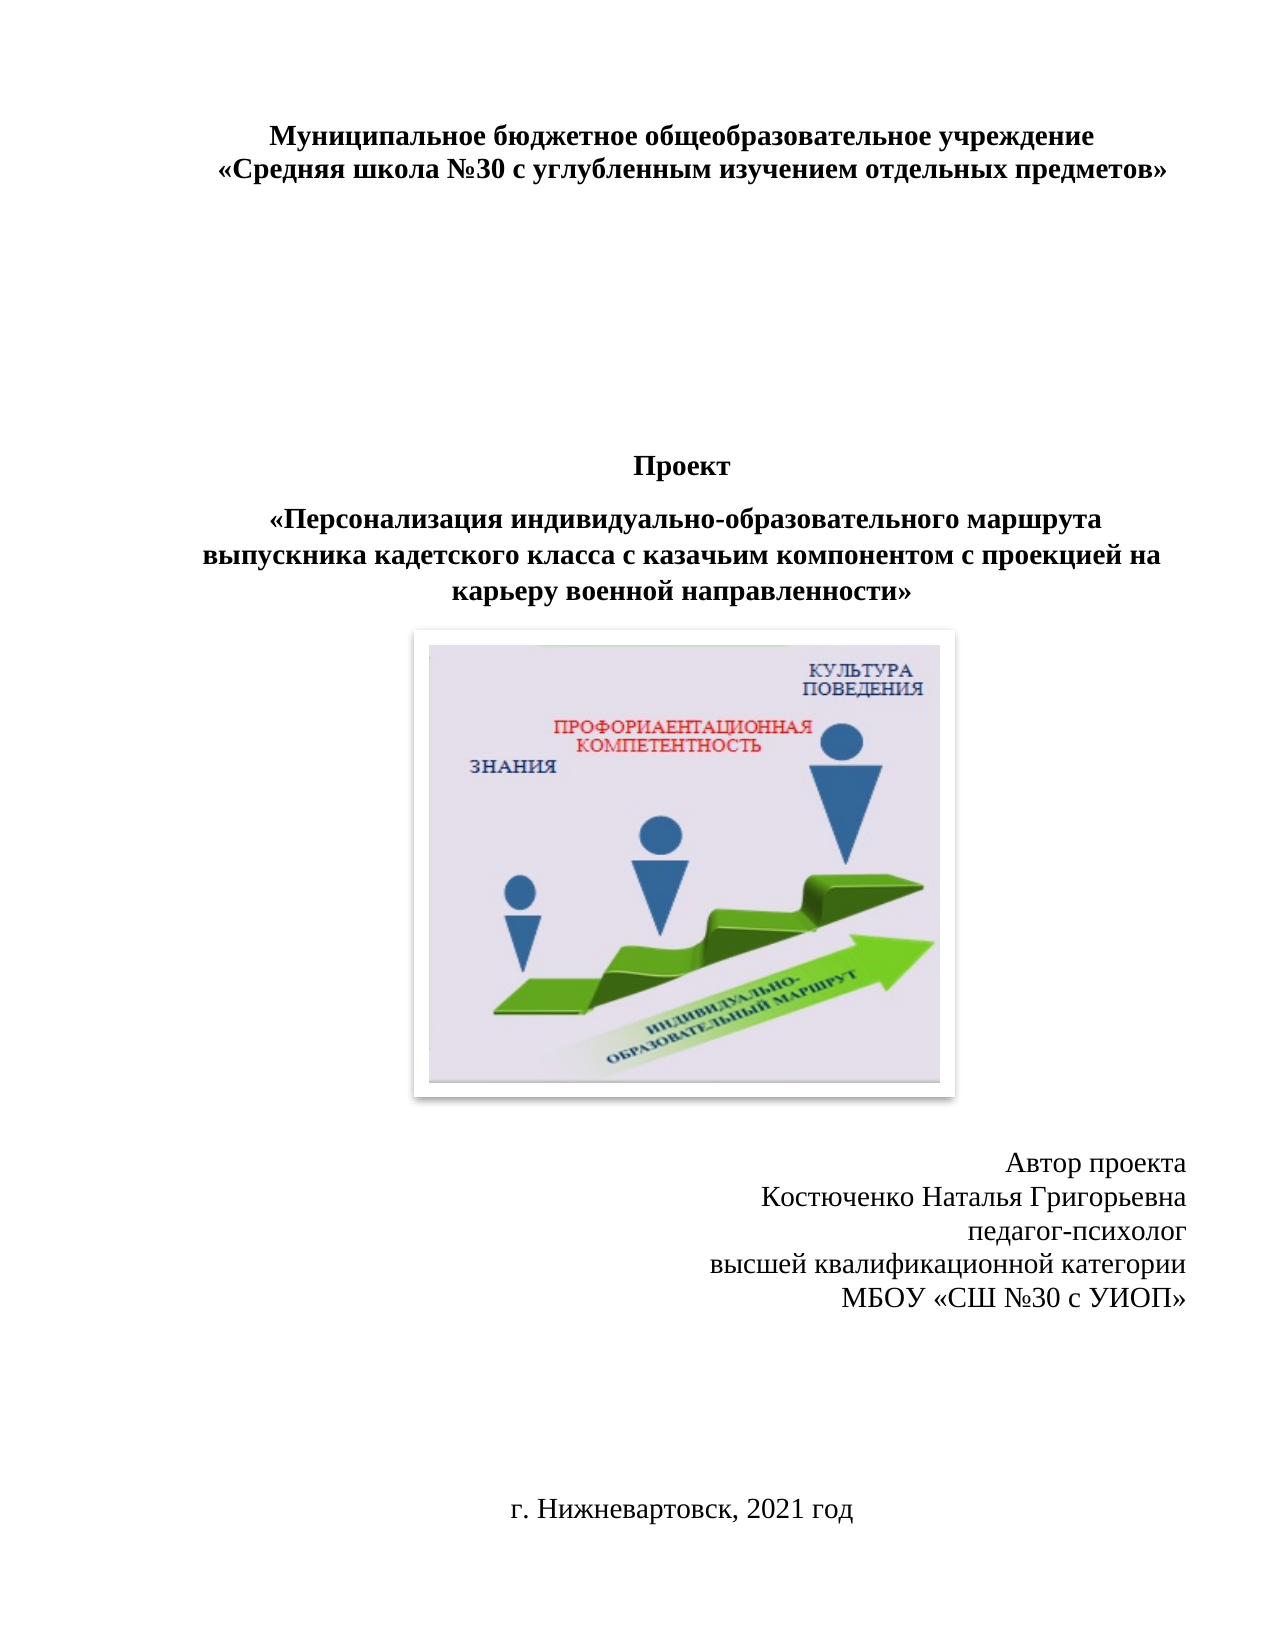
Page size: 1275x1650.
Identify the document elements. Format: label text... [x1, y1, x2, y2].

text «Персонализация индивидуально-образовательного маршрута выпускника кадетского класса с казачьим компонентом с проекцией на карьеру военной направленности» [177, 501, 1186, 607]
text Автор проекта [665, 1146, 1186, 1179]
text Костюченко Наталья Григорьевна [665, 1179, 1186, 1213]
text педагог-психолог [665, 1213, 1186, 1246]
text Проект [177, 448, 1186, 482]
text высшей квалификационной категории [665, 1246, 1186, 1280]
text г. Нижневартовск, 2021 год [177, 1491, 1186, 1524]
text Муниципальное бюджетное общеобразовательное учреждение [177, 118, 1186, 152]
text «Средняя школа №30 с углубленным изучением отдельных предметов» [177, 152, 1186, 185]
text МБОУ «СШ №30 с УИОП» [177, 1280, 1186, 1313]
picture [429, 645, 940, 1083]
